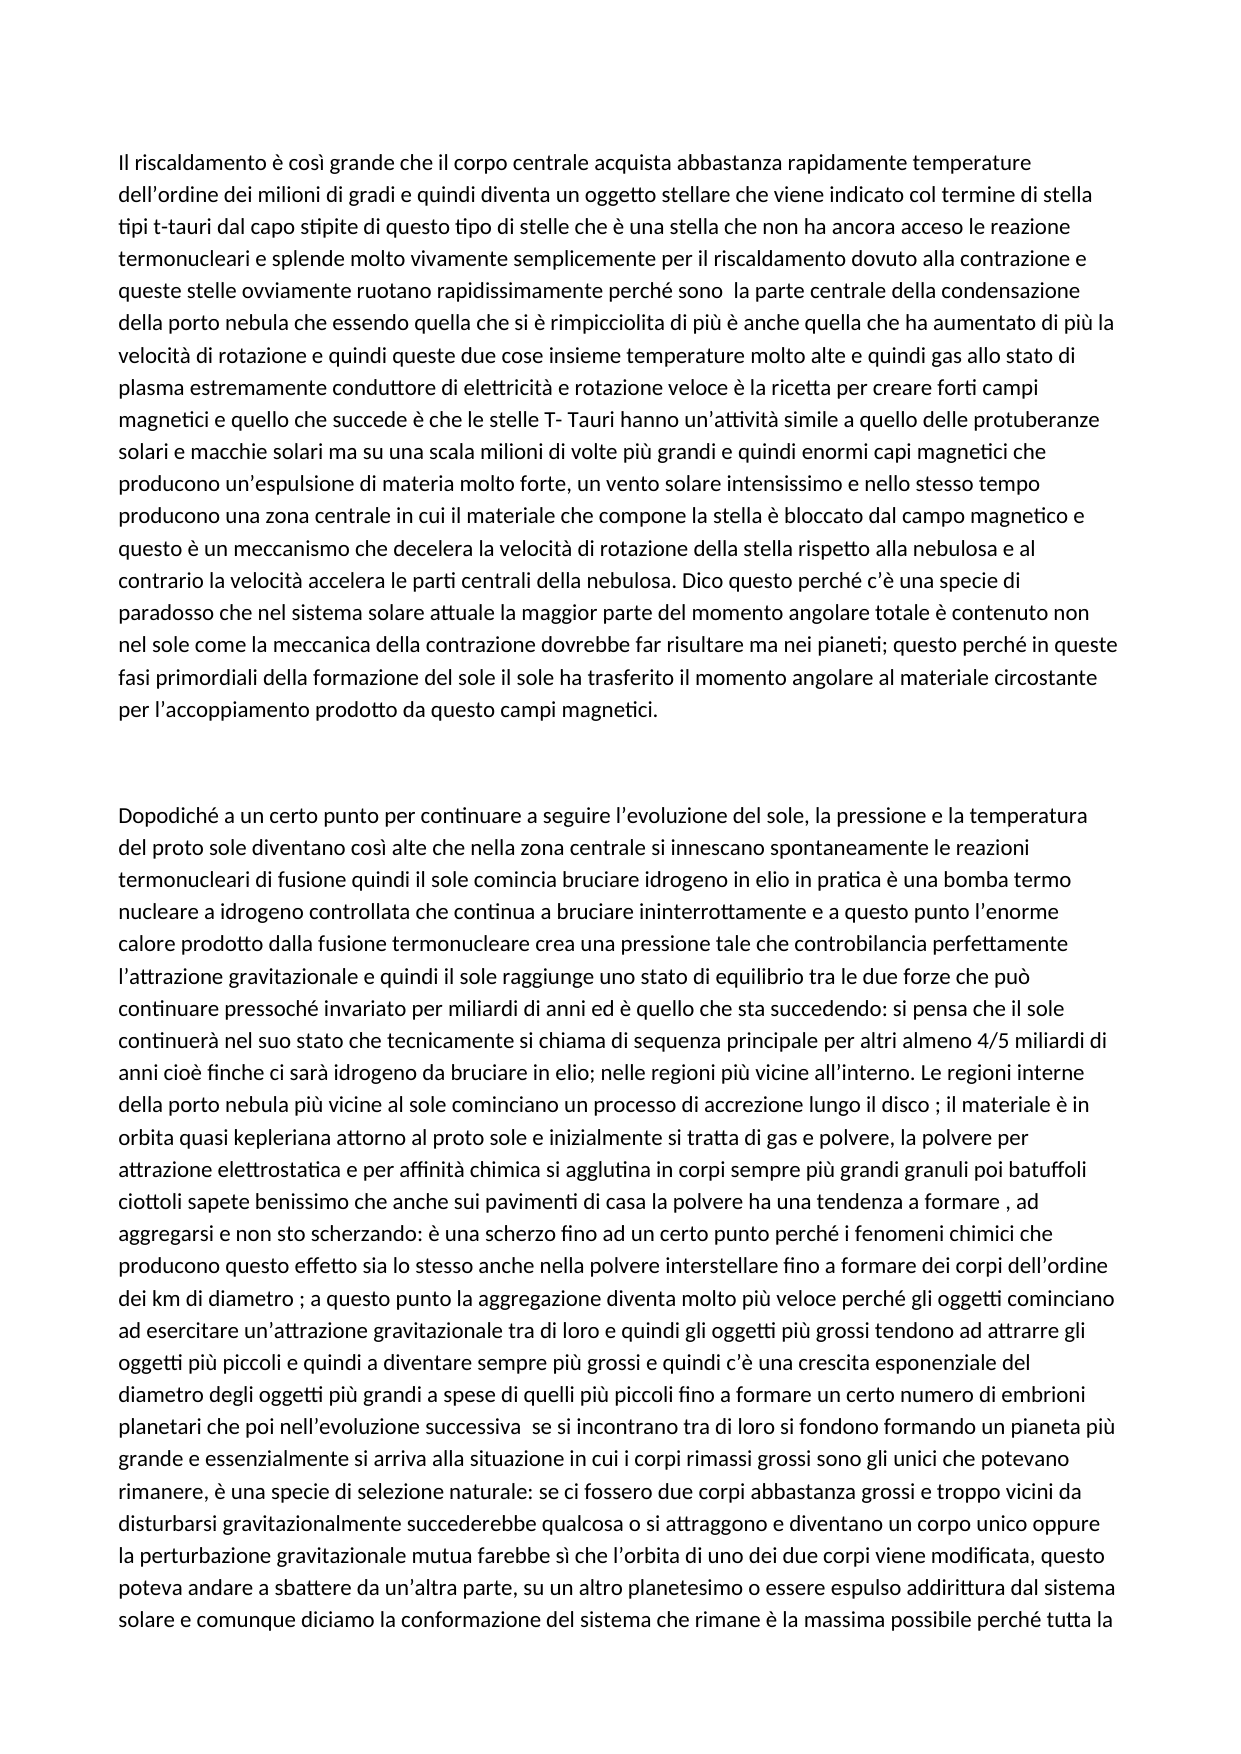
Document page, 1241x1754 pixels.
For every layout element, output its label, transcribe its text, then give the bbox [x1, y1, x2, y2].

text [118, 801, 1122, 1633]
text Il riscaldamento è così grande che il corpo centrale acquista abbastanza rapidamente temperature dell’ordine dei milioni di gradi e quindi diventa un oggetto stellare che viene indicato col termine di stella tipi t-tauri dal capo stipite di questo tipo di stelle che è una stella che non ha ancora acceso le reazione termonucleari e splende molto vivamente semplicemente per il riscaldamento dovuto alla contrazione e queste stelle ovviamente ruotano rapidissimamente perché sono la parte centrale della condensazione della porto nebula che essendo quella che si è rimpicciolita di più è anche quella che ha aumentato di più la velocità di rotazione e quindi queste due cose insieme temperature molto alte e quindi gas allo stato di plasma estremamente conduttore di elettricità e rotazione veloce è la ricetta per creare forti campi magnetici e quello che succede è che le stelle T- Tauri hanno un’attività simile a quello delle protuberanze solari e macchie solari ma su una scala milioni di volte più grandi e quindi enormi capi magnetici che producono un’espulsione di materia molto forte, un vento solare intensissimo e nello stesso tempo producono una zona centrale in cui il materiale che compone la stella è bloccato dal campo magnetico e questo è un meccanismo che decelera la velocità di rotazione della stella rispetto alla nebulosa e al contrario la velocità accelera le parti centrali della nebulosa. Dico questo perché c’è una specie di paradosso che nel sistema solare attuale la maggior parte del momento angolare totale è contenuto non nel sole come la meccanica della contrazione dovrebbe far risultare ma nei pianeti; questo perché in queste fasi primordiali della formazione del sole il sole ha trasferito il momento angolare al materiale circostante per l’accoppiamento prodotto da questo campi magnetici. [118, 148, 1122, 723]
